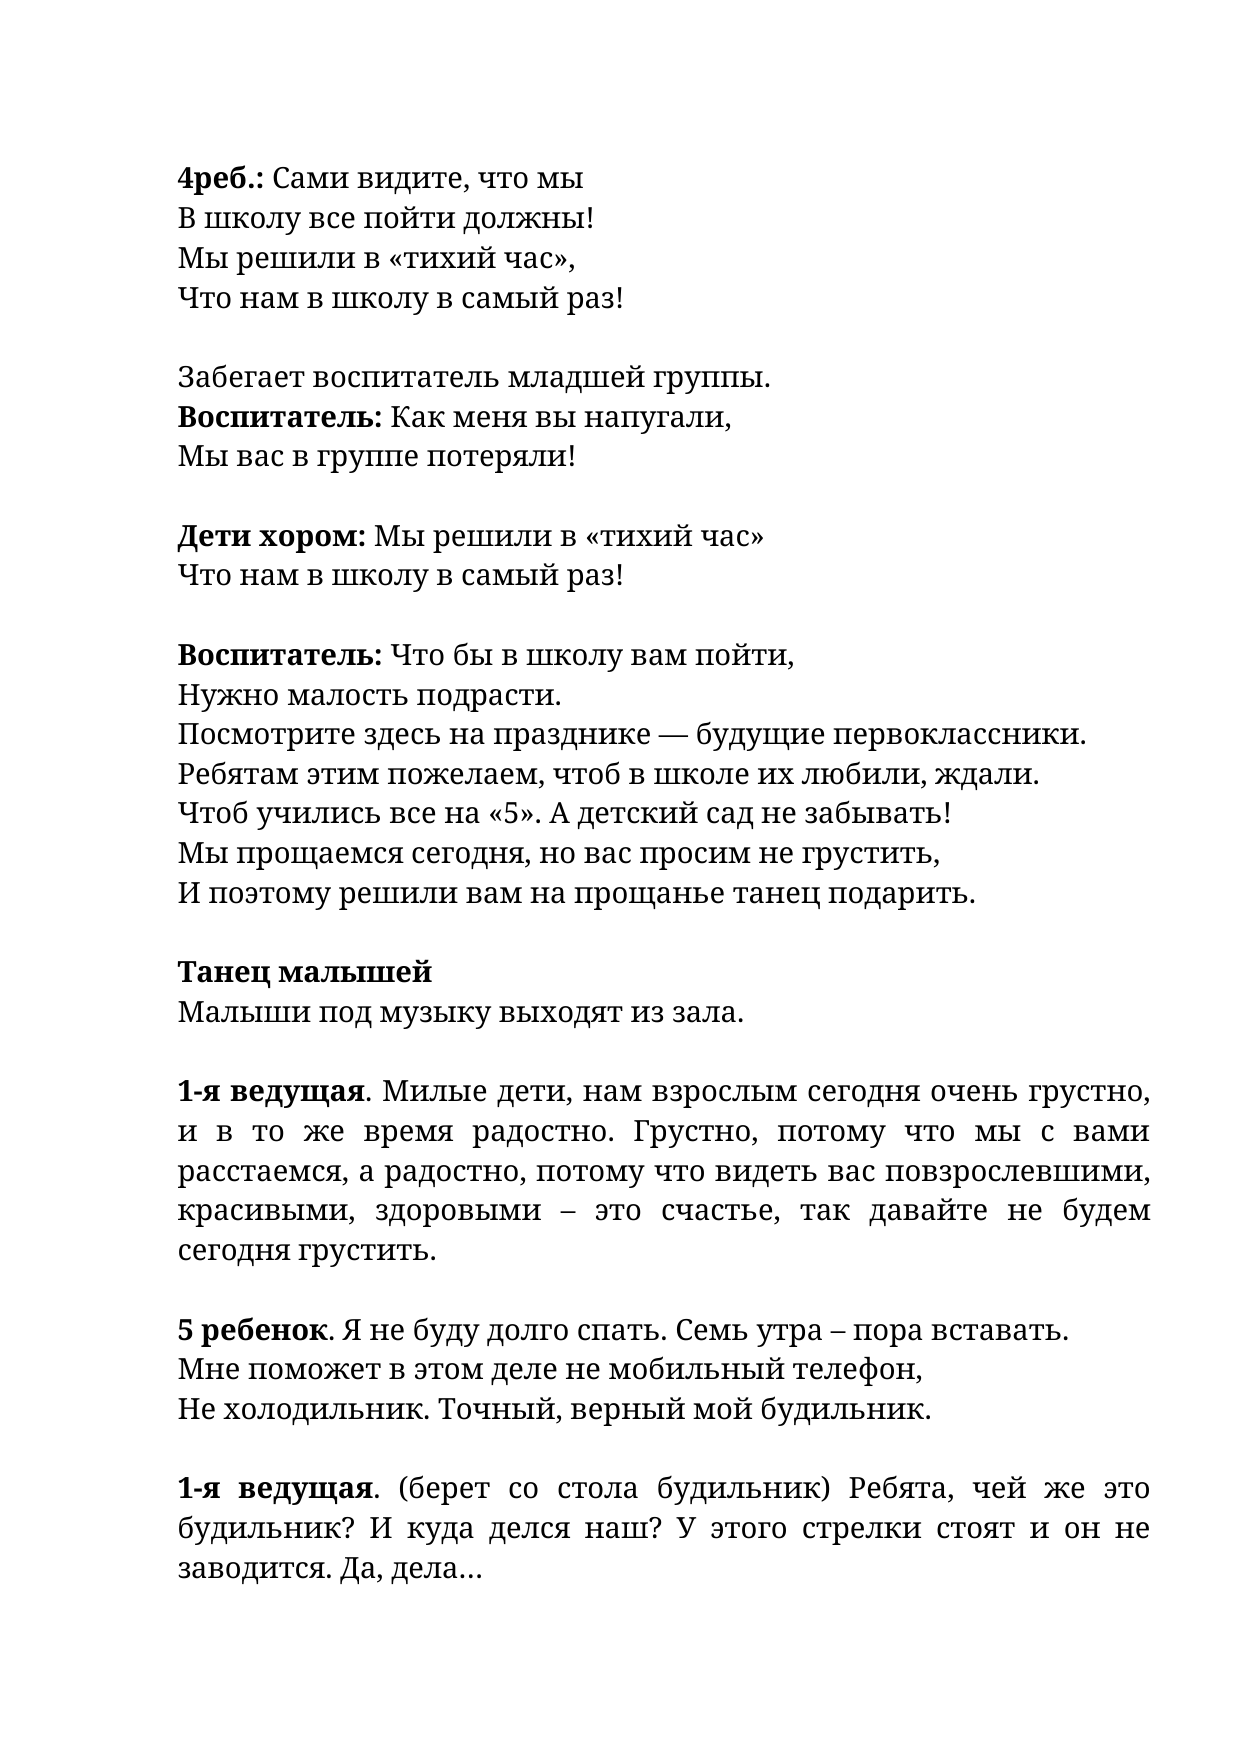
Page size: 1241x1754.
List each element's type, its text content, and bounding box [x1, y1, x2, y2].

text 4реб.: Сами видите, что мы [177, 158, 1152, 197]
text И поэтому решили вам на прощанье танец подарить. [177, 872, 1152, 912]
text 5 ребенок. Я не буду долго спать. Семь утра – пора вставать. [177, 1309, 1152, 1348]
text Дети хором: Мы решили в «тихий час» [177, 515, 1152, 555]
text 1-я ведущая. (берет со стола будильник) Ребята, чей же это будильник? И куда делся наш? У этого стрелки стоят и он не заводится. Да, дела… [177, 1467, 1152, 1587]
text Что нам в школу в самый раз! [177, 555, 1152, 594]
text Воспитатель: Что бы в школу вам пойти, [177, 634, 1152, 674]
text Мы вас в группе потеряли! [177, 436, 1152, 475]
text Не холодильник. Точный, верный мой будильник. [177, 1388, 1152, 1428]
text Мы решили в «тихий час», [177, 237, 1152, 277]
text Посмотрите здесь на празднике — будущие первоклассники. [177, 713, 1152, 753]
text Мы прощаемся сегодня, но вас просим не грустить, [177, 832, 1152, 872]
text В школу все пойти должны! [177, 197, 1152, 237]
text Чтоб учились все на «5». А детский сад не забывать! [177, 793, 1152, 832]
text Воспитатель: Как меня вы напугали, [177, 396, 1152, 436]
text Мне поможет в этом деле не мобильный телефон, [177, 1348, 1152, 1388]
text Нужно малость подрасти. [177, 674, 1152, 713]
text Танец малышей [177, 952, 1152, 991]
text Забегает воспитатель младшей группы. [177, 356, 1152, 396]
text Малыши под музыку выходят из зала. [177, 991, 1152, 1031]
text Что нам в школу в самый раз! [177, 277, 1152, 317]
text 1-я ведущая. Милые дети, нам взрослым сегодня очень грустно, и в то же время радостно. Грустно, потому что мы с вами расстаемся, а радостно, потому что видеть вас повзрослевшими, красивыми, здоровыми – это счастье, так давайте не будем сегодня грустить. [177, 1071, 1152, 1269]
text Ребятам этим пожелаем, чтоб в школе их любили, ждали. [177, 753, 1152, 793]
